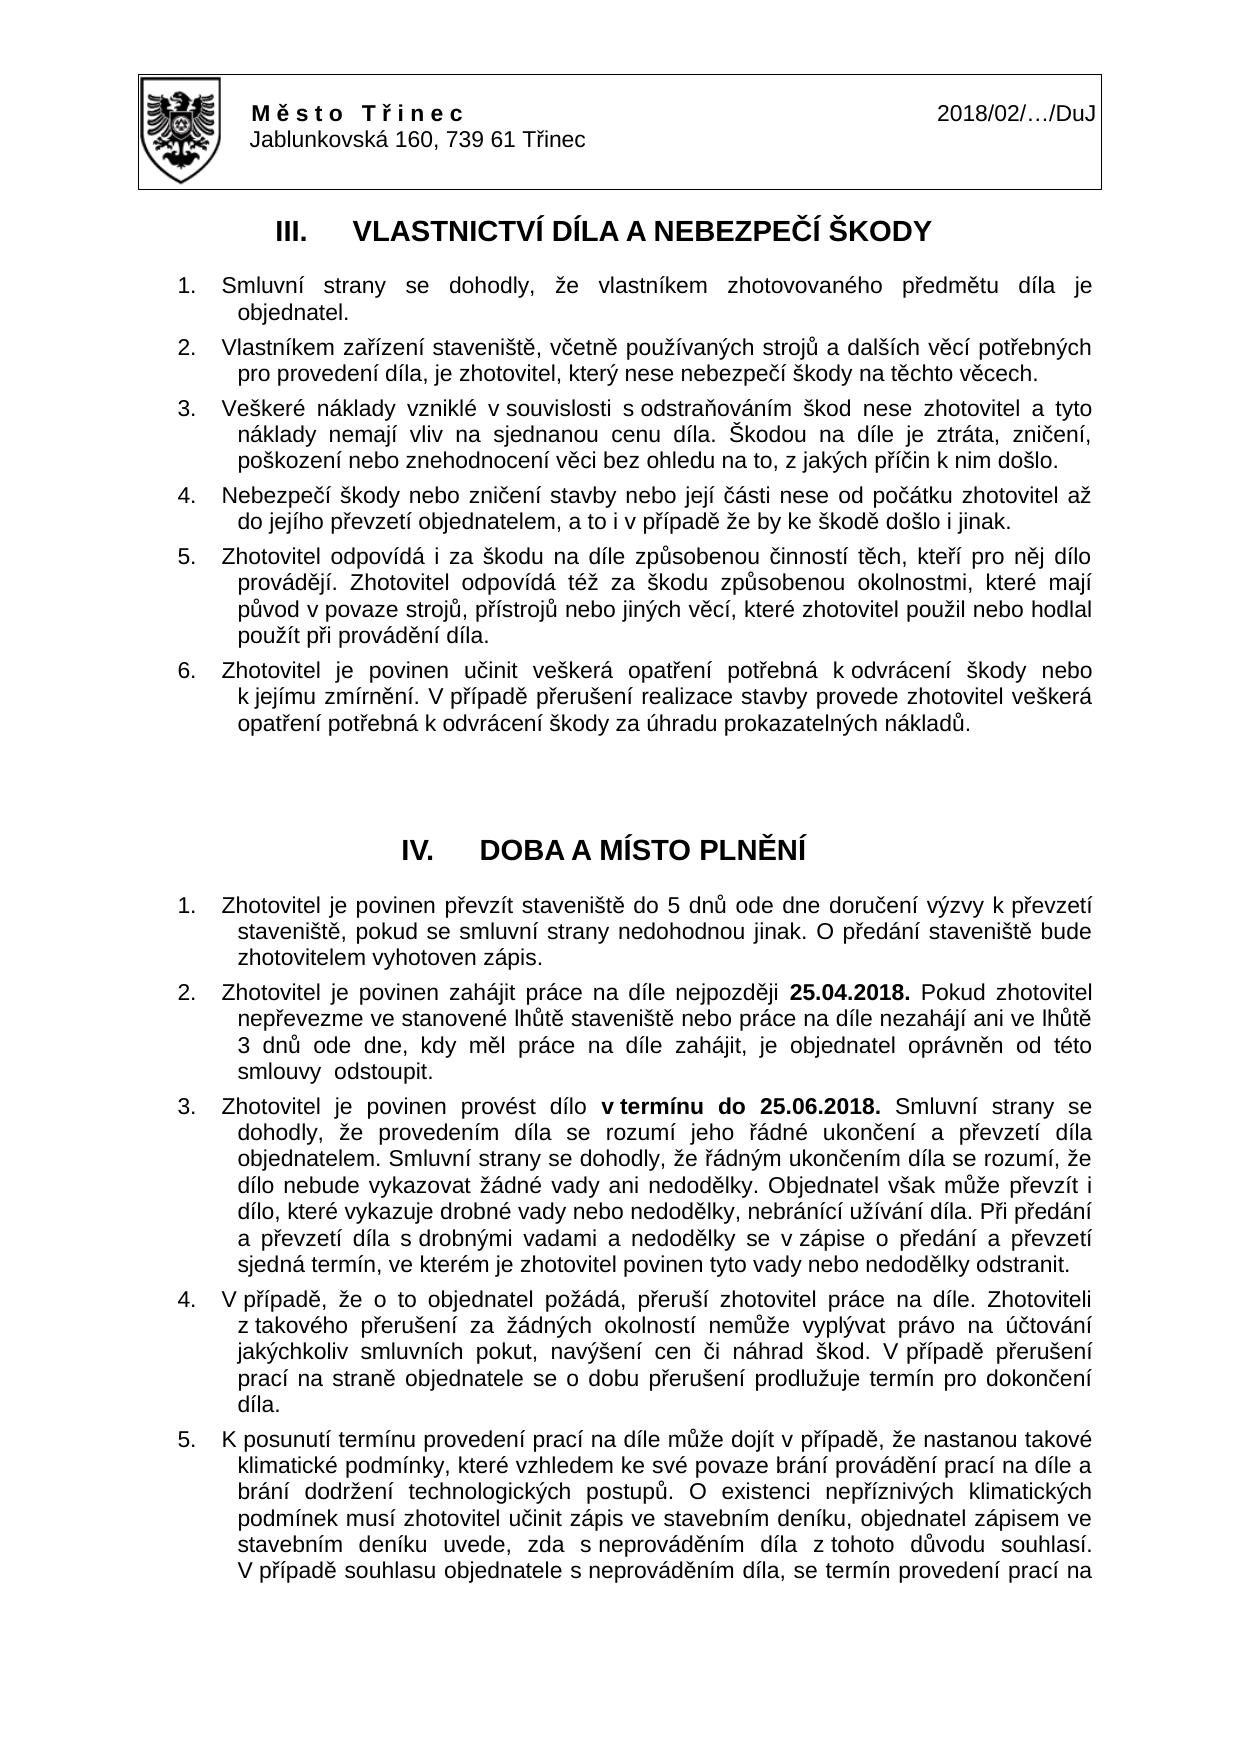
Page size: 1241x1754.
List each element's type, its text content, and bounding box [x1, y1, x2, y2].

subtitle 4. V případě, že o to objednatel požádá, přeruší zhotovitel práce na díle. Zhotoviteli z takového přerušení za žádných okolností nemůže vyplývat právo na účtování jakýchkoliv smluvních pokut, navýšení cen či náhrad škod. V případě přerušení prací na straně objednatele se o dobu přerušení prodlužuje termín pro dokončení díla. [177, 1286, 1093, 1417]
subtitle 6. Zhotovitel je povinen učinit veškerá opatření potřebná k odvrácení škody nebo k jejímu zmírnění. V případě přerušení realizace stavby provede zhotovitel veškerá opatření potřebná k odvrácení škody za úhradu prokazatelných nákladů. [177, 657, 1093, 736]
subtitle 2. Vlastníkem zařízení staveniště, včetně používaných strojů a dalších věcí potřebných pro provedení díla, je zhotovitel, který nese nebezpečí škody na těchto věcech. [177, 333, 1093, 386]
subtitle DOBA A MÍSTO PLNĚNÍ [148, 833, 1093, 867]
subtitle 1. Smluvní strany se dohodly, že vlastníkem zhotovovaného předmětu díla je objednatel. [177, 272, 1093, 325]
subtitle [177, 1426, 1093, 1584]
subtitle 5. Zhotovitel odpovídá i za škodu na díle způsobenou činností těch, kteří pro něj dílo provádějí. Zhotovitel odpovídá též za škodu způsobenou okolnostmi, které mají původ v povaze strojů, přístrojů nebo jiných věcí, které zhotovitel použil nebo hodlal použít při provádění díla. [177, 543, 1093, 648]
subtitle 1. Zhotovitel je povinen převzít staveniště do 5 dnů ode dne doručení výzvy k převzetí staveniště, pokud se smluvní strany nedohodnou jinak. O předání staveniště bude zhotovitelem vyhotoven zápis. [177, 892, 1093, 971]
subtitle 3. Veškeré náklady vzniklé v souvislosti s odstraňováním škod nese zhotovitel a tyto náklady nemají vliv na sjednanou cenu díla. Škodou na díle je ztráta, zničení, poškození nebo znehodnocení věci bez ohledu na to, z jakých příčin k nim došlo. [177, 394, 1093, 474]
subtitle 4. Nebezpečí škody nebo zničení stavby nebo její části nese od počátku zhotovitel až do jejího převzetí objednatelem, a to i v případě že by ke škodě došlo i jinak. [177, 482, 1093, 535]
subtitle 2. Zhotovitel je povinen zahájit práce na díle nejpozději 25.04.2018. Pokud zhotovitel nepřevezme ve stanovené lhůtě staveniště nebo práce na díle nezahájí ani ve lhůtě 3 dnů ode dne, kdy měl práce na díle zahájit, je objednatel oprávněn od této smlouvy odstoupit. [177, 979, 1093, 1084]
subtitle 3. Zhotovitel je povinen provést dílo v termínu do 25.06.2018. Smluvní strany se dohodly, že provedením díla se rozumí jeho řádné ukončení a převzetí díla objednatelem. Smluvní strany se dohodly, že řádným ukončením díla se rozumí, že dílo nebude vykazovat žádné vady ani nedodělky. Objednatel však může převzít i dílo, které vykazuje drobné vady nebo nedodělky, nebránící užívání díla. Při předání a převzetí díla s drobnými vadami a nedodělky se v zápise o předání a převzetí sjedná termín, ve kterém je zhotovitel povinen tyto vady nebo nedodělky odstranit. [177, 1093, 1093, 1277]
subtitle VLASTNICTVÍ DÍLA A NEBEZPEČÍ ŠKODY [148, 214, 1093, 247]
